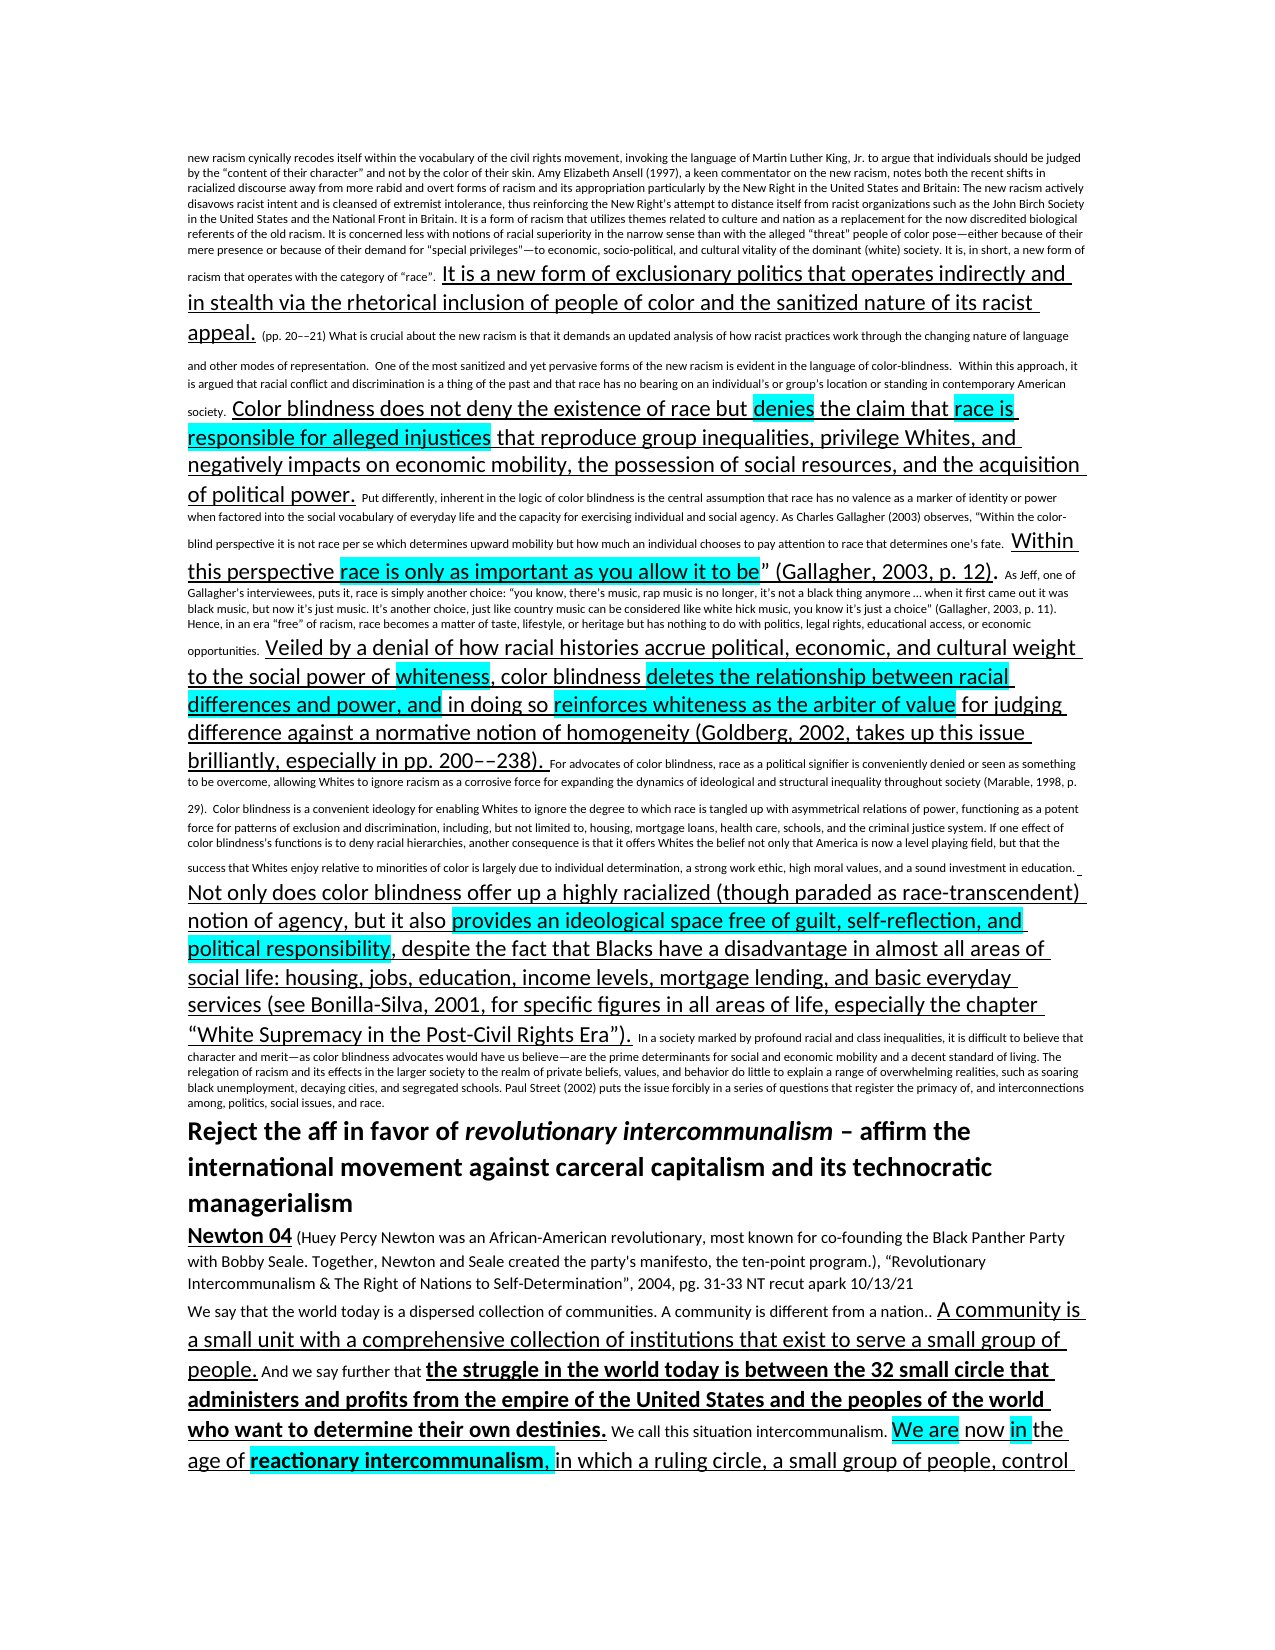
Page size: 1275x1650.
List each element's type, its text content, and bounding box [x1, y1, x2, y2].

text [187, 1295, 1087, 1474]
text Newton 04 (Huey Percy Newton was an African-American revolutionary, most known for co-founding the Black Panther Party with Bobby Seale. Together, Newton and Seale created the party's manifesto, the ten-point program.), “Revolutionary Intercommunalism & The Right of Nations to Self-Determination”, 2004, pg. 31-33 NT recut apark 10/13/21 [187, 1221, 1087, 1293]
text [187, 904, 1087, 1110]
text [187, 150, 1087, 475]
subtitle Reject the aff in favor of revolutionary intercommunalism – affirm the international movement against carceral capitalism and its technocratic managerialism [187, 1114, 1087, 1219]
